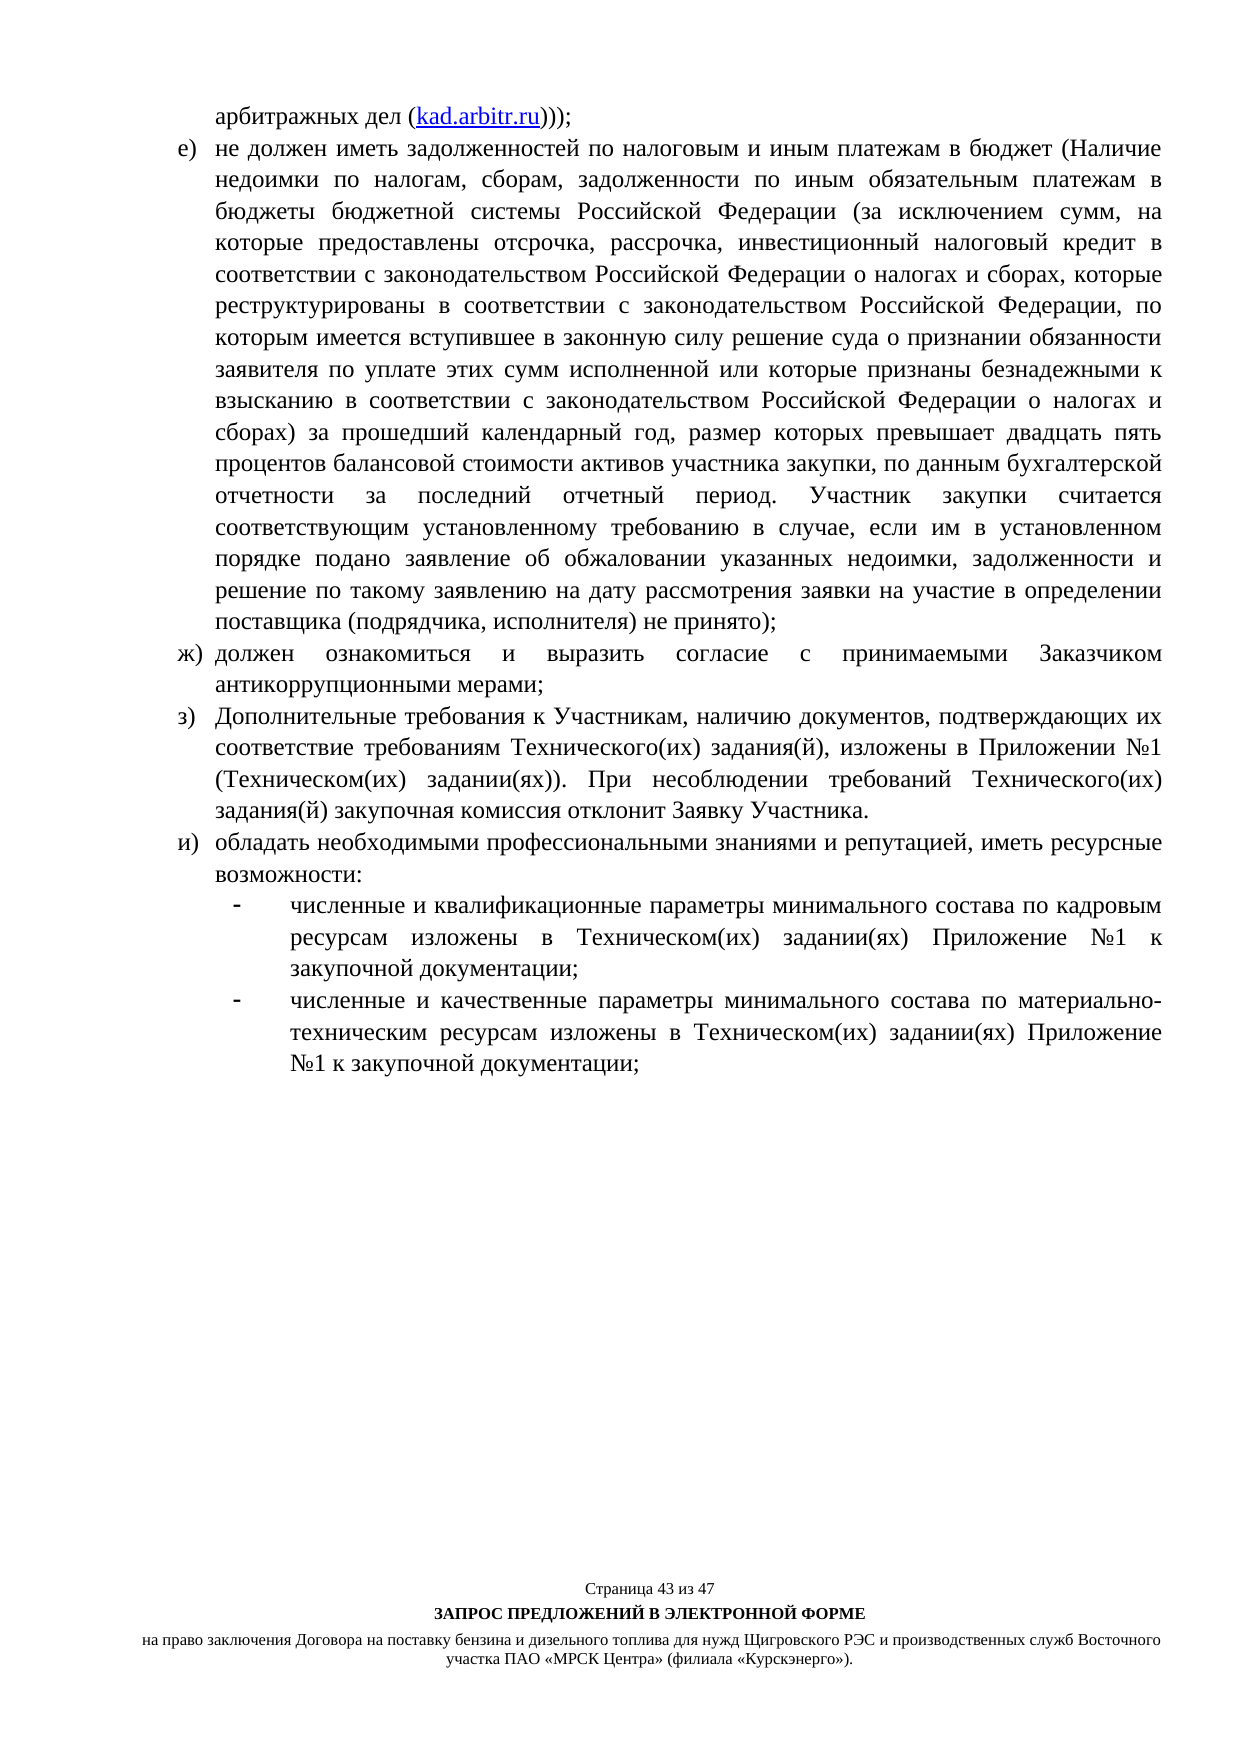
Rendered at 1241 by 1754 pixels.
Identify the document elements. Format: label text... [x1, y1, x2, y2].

list Дополнительные требования к Участникам, наличию документов, подтверждающих их соответствие требованиям Технического(их) задания(й), изложены в Приложении №1 (Техническом(их) задании(ях)). При несоблюдении требований Технического(их) задания(й) закупочная комиссия отклонит Заявку Участника. [177, 701, 1163, 824]
list численные и квалификационные параметры минимального состава по кадровым ресурсам изложены в Техническом(их) задании(ях) Приложение №1 к закупочной документации; [233, 890, 1163, 982]
list обладать необходимыми профессиональными знаниями и репутацией, иметь ресурсные возможности: [177, 827, 1163, 887]
list численные и качественные параметры минимального состава по материально-техническим ресурсам изложены в Техническом(их) задании(ях) Приложение №1 к закупочной документации; [233, 985, 1163, 1077]
list не должен иметь задолженностей по налоговым и иным платежам в бюджет (Наличие недоимки по налогам, сборам, задолженности по иным обязательным платежам в бюджеты бюджетной системы Российской Федерации (за исключением сумм, на которые предоставлены отсрочка, рассрочка, инвестиционный налоговый кредит в соответствии с законодательством Российской Федерации о налогах и сборах, которые реструктурированы в соответствии с законодательством Российской Федерации, по которым имеется вступившее в законную силу решение суда о признании обязанности заявителя по уплате этих сумм исполненной или которые признаны безнадежными к взысканию в соответствии с законодательством Российской Федерации о налогах и сборах) за прошедший календарный год, размер которых превышает двадцать пять процентов балансовой стоимости активов участника закупки, по данным бухгалтерской отчетности за последний отчетный период. Участник закупки считается соответствующим установленному требованию в случае, если им в установленном порядке подано заявление об обжаловании указанных недоимки, задолженности и решение по такому заявлению на дату рассмотрения заявки на участие в определении поставщика (подрядчика, исполнителя) не принято); [177, 133, 1163, 635]
list должен ознакомиться и выразить согласие с принимаемыми Заказчиком антикоррупционными мерами; [177, 638, 1163, 698]
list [177, 101, 1163, 130]
